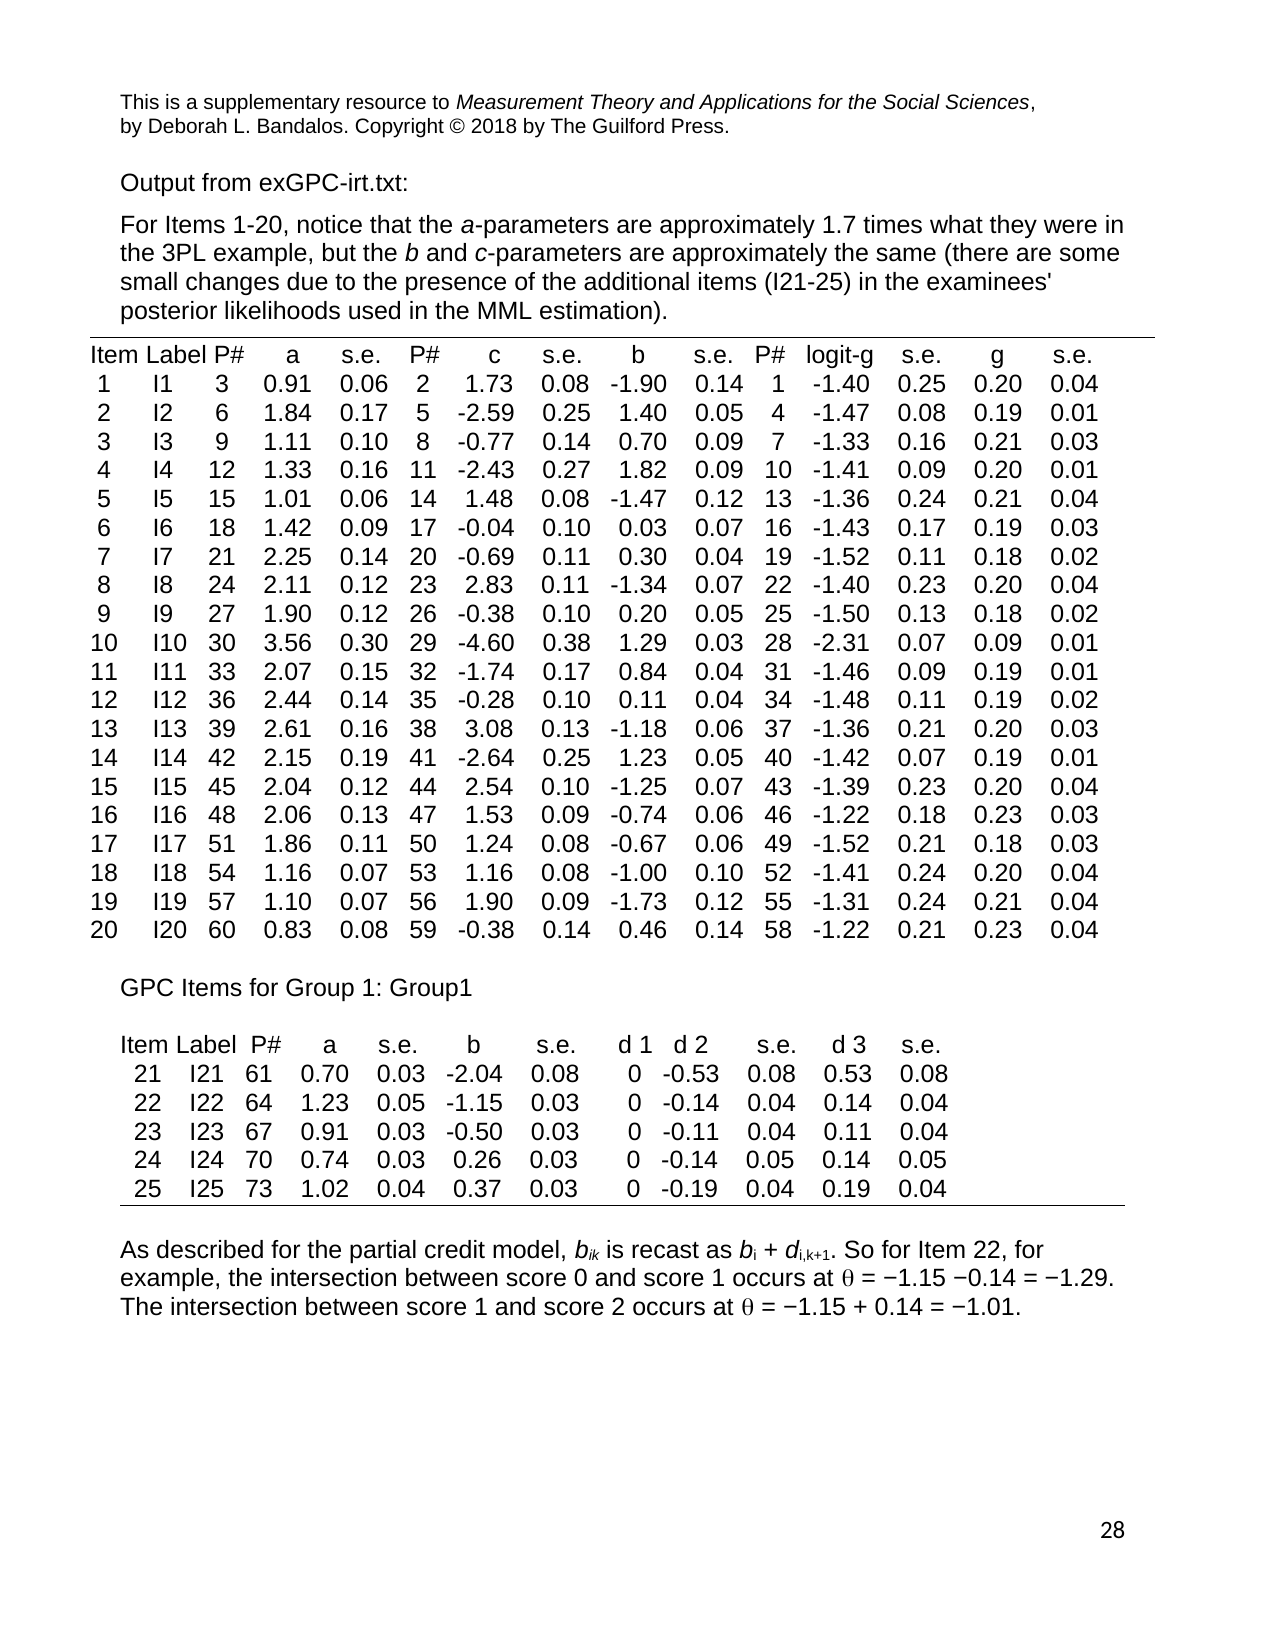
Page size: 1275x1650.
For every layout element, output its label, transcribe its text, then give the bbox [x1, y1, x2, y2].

text 6 I6 18 1.42 0.09 17 -0.04 0.10 0.03 0.07 16 -1.43 0.17 0.19 0.03 [90, 513, 1155, 542]
text 22 I22 64 1.23 0.05 -1.15 0.03 0 -0.14 0.04 0.14 0.04 [120, 1088, 1125, 1117]
text 5 I5 15 1.01 0.06 14 1.48 0.08 -1.47 0.12 13 -1.36 0.24 0.21 0.04 [90, 484, 1155, 513]
text 13 I13 39 2.61 0.16 38 3.08 0.13 -1.18 0.06 37 -1.36 0.21 0.20 0.03 [90, 714, 1155, 743]
text 21 I21 61 0.70 0.03 -2.04 0.08 0 -0.53 0.08 0.53 0.08 [120, 1059, 1125, 1088]
text For Items 1-20, notice that the a-parameters are approximately 1.7 times what they were in the 3PL example, but the b and c-parameters are approximately the same (there are some small changes due to the presence of the additional items (I21-25) in the examinees' posterior likelihoods used in the MML estimation). [120, 210, 1125, 325]
text 11 I11 33 2.07 0.15 32 -1.74 0.17 0.84 0.04 31 -1.46 0.09 0.19 0.01 [90, 657, 1155, 685]
text 12 I12 36 2.44 0.14 35 -0.28 0.10 0.11 0.04 34 -1.48 0.11 0.19 0.02 [90, 685, 1155, 714]
text GPC Items for Group 1: Group1 [120, 973, 1125, 1002]
text 10 I10 30 3.56 0.30 29 -4.60 0.38 1.29 0.03 28 -2.31 0.07 0.09 0.01 [90, 628, 1155, 657]
text Item Label P# a s.e. b s.e. d 1 d 2 s.e. d 3 s.e. [120, 1030, 1125, 1059]
text Item Label P# a s.e. P# c s.e. b s.e. P# logit-g s.e. g s.e. [90, 338, 1155, 369]
text 16 I16 48 2.06 0.13 47 1.53 0.09 -0.74 0.06 46 -1.22 0.18 0.23 0.03 [90, 800, 1155, 829]
text 7 I7 21 2.25 0.14 20 -0.69 0.11 0.30 0.04 19 -1.52 0.11 0.18 0.02 [90, 542, 1155, 570]
text 2 I2 6 1.84 0.17 5 -2.59 0.25 1.40 0.05 4 -1.47 0.08 0.19 0.01 [90, 398, 1155, 427]
text 18 I18 54 1.16 0.07 53 1.16 0.08 -1.00 0.10 52 -1.41 0.24 0.20 0.04 [90, 858, 1155, 887]
text 25 I25 73 1.02 0.04 0.37 0.03 0 -0.19 0.04 0.19 0.04 [120, 1174, 1125, 1205]
text 20 I20 60 0.83 0.08 59 -0.38 0.14 0.46 0.14 58 -1.22 0.21 0.23 0.04 [90, 915, 1155, 944]
text 8 I8 24 2.11 0.12 23 2.83 0.11 -1.34 0.07 22 -1.40 0.23 0.20 0.04 [90, 570, 1155, 599]
text 4 I4 12 1.33 0.16 11 -2.43 0.27 1.82 0.09 10 -1.41 0.09 0.20 0.01 [90, 455, 1155, 484]
text 17 I17 51 1.86 0.11 50 1.24 0.08 -0.67 0.06 49 -1.52 0.21 0.18 0.03 [90, 829, 1155, 858]
text As described for the partial credit model, bik is recast as bi + di,k+1. So for Item 22, for example, the intersection between score 0 and score 1 occurs at = −1.15 −0.14 = −1.29. The intersection between score 1 and score 2 occurs at = −1.15 + 0.14 = −1.01. [120, 1235, 1125, 1321]
text 9 I9 27 1.90 0.12 26 -0.38 0.10 0.20 0.05 25 -1.50 0.13 0.18 0.02 [90, 599, 1155, 628]
text 19 I19 57 1.10 0.07 56 1.90 0.09 -1.73 0.12 55 -1.31 0.24 0.21 0.04 [90, 887, 1155, 915]
text 24 I24 70 0.74 0.03 0.26 0.03 0 -0.14 0.05 0.14 0.05 [120, 1145, 1125, 1174]
text 3 I3 9 1.11 0.10 8 -0.77 0.14 0.70 0.09 7 -1.33 0.16 0.21 0.03 [90, 427, 1155, 455]
text Output from exGPC-irt.txt: [120, 168, 1125, 197]
text 15 I15 45 2.04 0.12 44 2.54 0.10 -1.25 0.07 43 -1.39 0.23 0.20 0.04 [90, 772, 1155, 800]
text 1 I1 3 0.91 0.06 2 1.73 0.08 -1.90 0.14 1 -1.40 0.25 0.20 0.04 [90, 369, 1155, 398]
text 23 I23 67 0.91 0.03 -0.50 0.03 0 -0.11 0.04 0.11 0.04 [120, 1117, 1125, 1145]
text 14 I14 42 2.15 0.19 41 -2.64 0.25 1.23 0.05 40 -1.42 0.07 0.19 0.01 [90, 743, 1155, 772]
